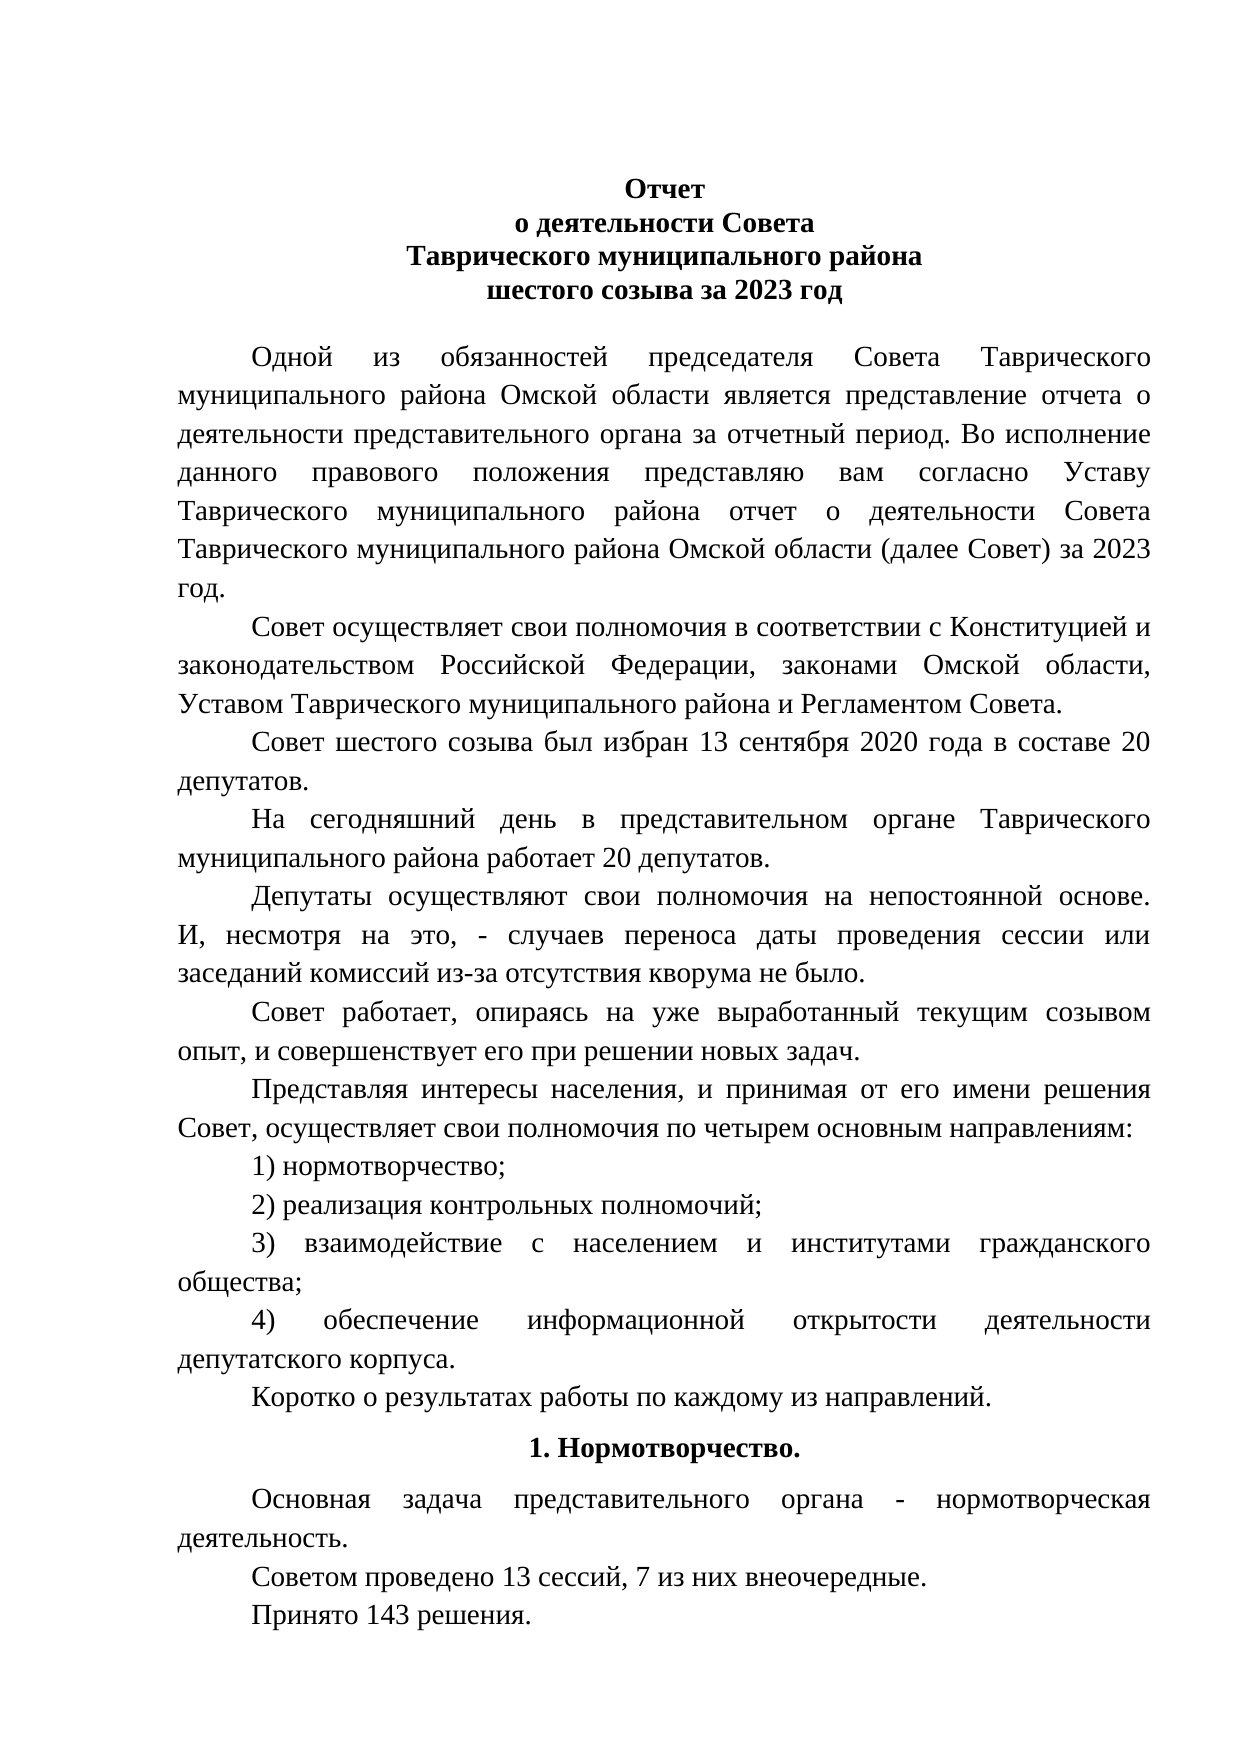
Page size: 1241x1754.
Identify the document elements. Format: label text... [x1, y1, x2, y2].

text Совет осуществляет свои полномочия в соответствии с Конституцией и законодательством Российской Федерации, законами Омской области, Уставом Таврического муниципального района и Регламентом Совета. [177, 609, 1152, 719]
text На сегодняшний день в представительном органе Таврического муниципального района работает 20 депутатов. [177, 801, 1152, 873]
text Отчет [177, 171, 1152, 205]
text Основная задача представительного органа - нормотворческая деятельность. [177, 1482, 1152, 1554]
text Принято 143 решения. [177, 1597, 1152, 1631]
text о деятельности Совета [177, 205, 1152, 238]
text Советом проведено 13 сессий, 7 из них внеочередные. [177, 1559, 1152, 1592]
text Коротко о результатах работы по каждому из направлений. [177, 1379, 1152, 1413]
text шестого созыва за 2023 год [177, 272, 1152, 305]
text Совет шестого созыва был избран 13 сентября 2020 года в составе 20 депутатов. [177, 724, 1152, 796]
text Депутаты осуществляют свои полномочия на непостоянной основе. И, несмотря на это, - случаев переноса даты проведения сессии или заседаний комиссий из-за отсутствия кворума не было. [177, 951, 1152, 989]
text Совет работает, опираясь на уже выработанный текущим созывом опыт, и совершенствует его при решении новых задач. [177, 994, 1152, 1066]
text Таврического муниципального района [177, 238, 1152, 272]
text 4) обеспечение информационной открытости деятельности депутатского корпуса. [177, 1302, 1152, 1374]
text 1) нормотворчество; [177, 1148, 1152, 1182]
text 1. Нормотворчество. [177, 1431, 1152, 1464]
text 2) реализация контрольных полномочий; [177, 1187, 1152, 1220]
text Одной из обязанностей председателя Совета Таврического муниципального района Омской области является представление отчета о деятельности представительного органа за отчетный период. Во исполнение данного правового положения представляю вам согласно Уставу Таврического муниципального района отчет о деятельности Совета Таврического муниципального района Омской области (далее Совет) за 2023 год. [177, 339, 1152, 604]
text 3) взаимодействие с населением и институтами гражданского общества; [177, 1225, 1152, 1297]
text Депутаты осуществляют свои полномочия на непостоянной основе. И, несмотря на это, - случаев переноса даты проведения сессии или заседаний комиссий из-за отсутствия кворума не было. [177, 878, 1152, 917]
text Представляя интересы населения, и принимая от его имени решения Совет, осуществляет свои полномочия по четырем основным направлениям: [177, 1071, 1152, 1143]
